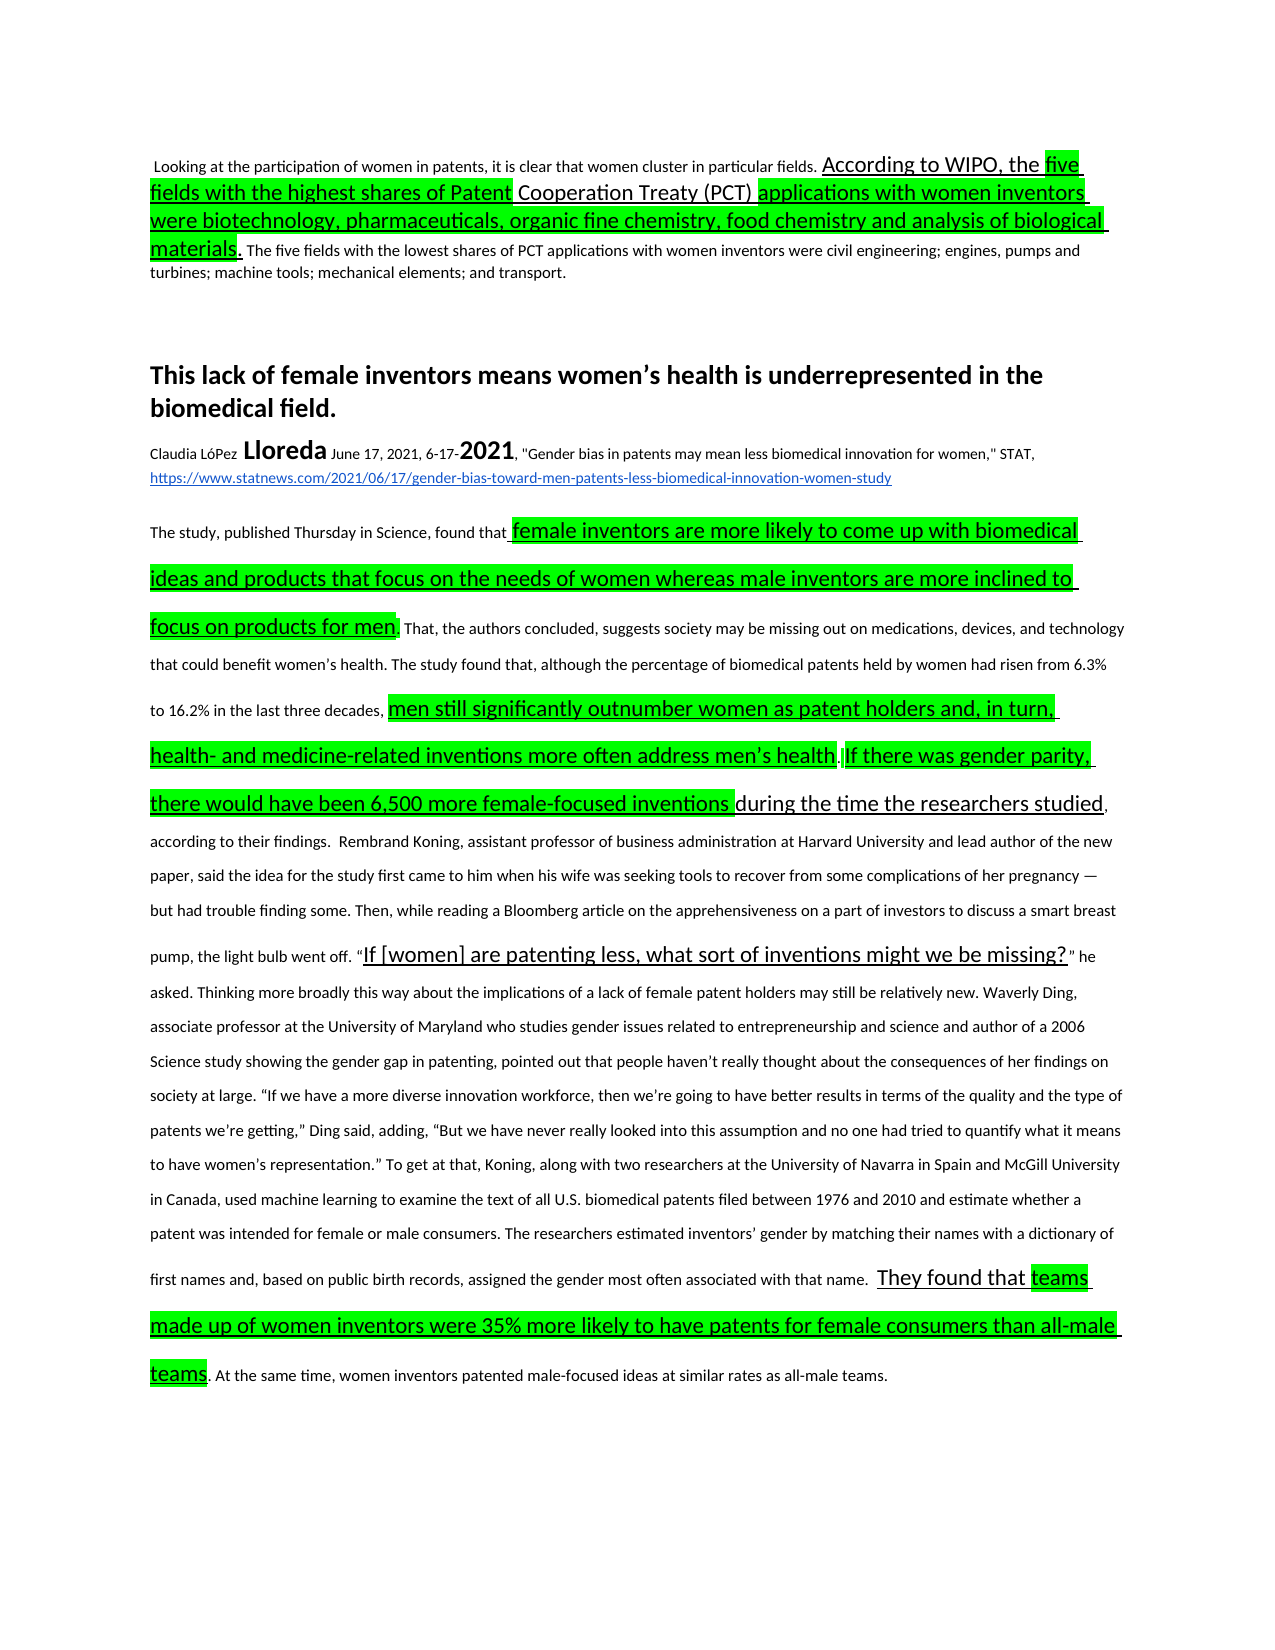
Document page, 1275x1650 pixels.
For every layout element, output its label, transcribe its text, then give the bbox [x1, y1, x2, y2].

subtitle This lack of female inventors means women’s health is underrepresented in the biomedical field. [150, 358, 1125, 424]
text Looking at the participation of women in patents, it is clear that women cluster in particular fields. According to WIPO, the five fields with the highest shares of Patent Cooperation Treaty (PCT) applications with women inventors were biotechnology, pharmaceuticals, organic fine chemistry, food chemistry and analysis of biological materials. The five fields with the lowest shares of PCT applications with women inventors were civil engineering; engines, pumps and turbines; machine tools; mechanical elements; and transport. [150, 150, 1125, 282]
text Claudia LóPez Lloreda June 17, 2021, 6-17-2021, "Gender bias in patents may mean less biomedical innovation for women," STAT, https://www.statnews.com/2021/06/17/gender-bias-toward-men-patents-less-biomedical-innovation-women-study [150, 433, 1125, 488]
text The study, published Thursday in Science, found that female inventors are more likely to come up with biomedical ideas and products that focus on the needs of women whereas male inventors are more inclined to focus on products for men. That, the authors concluded, suggests society may be missing out on medications, devices, and technology that could benefit women’s health. The study found that, although the percentage of biomedical patents held by women had risen from 6.3% to 16.2% in the last three decades, men still significantly outnumber women as patent holders and, in turn, health- and medicine-related inventions more often address men’s health. If there was gender parity, there would have been 6,500 more female-focused inventions during the time the researchers studied, according to their findings. Rembrand Koning, assistant professor of business administration at Harvard University and lead author of the new paper, said the idea for the study first came to him when his wife was seeking tools to recover from some complications of her pregnancy — but had trouble finding some. Then, while reading a Bloomberg article on the apprehensiveness on a part of investors to discuss a smart breast pump, the light bulb went off. “If [women] are patenting less, what sort of inventions might we be missing?” he asked. Thinking more broadly this way about the implications of a lack of female patent holders may still be relatively new. Waverly Ding, associate professor at the University of Maryland who studies gender issues related to entrepreneurship and science and author of a 2006 Science study showing the gender gap in patenting, pointed out that people haven’t really thought about the consequences of her findings on society at large. “If we have a more diverse innovation workforce, then we’re going to have better results in terms of the quality and the type of patents we’re getting,” Ding said, adding, “But we have never really looked into this assumption and no one had tried to quantify what it means to have women’s representation.” To get at that, Koning, along with two researchers at the University of Navarra in Spain and McGill University in Canada, used machine learning to examine the text of all U.S. biomedical patents filed between 1976 and 2010 and estimate whether a patent was intended for female or male consumers. The researchers estimated inventors’ gender by matching their names with a dictionary of first names and, based on public birth records, assigned the gender most often associated with that name. They found that teams made up of women inventors were 35% more likely to have patents for female consumers than all-male teams. At the same time, women inventors patented male-focused ideas at similar rates as all-male teams. [150, 517, 1125, 1387]
